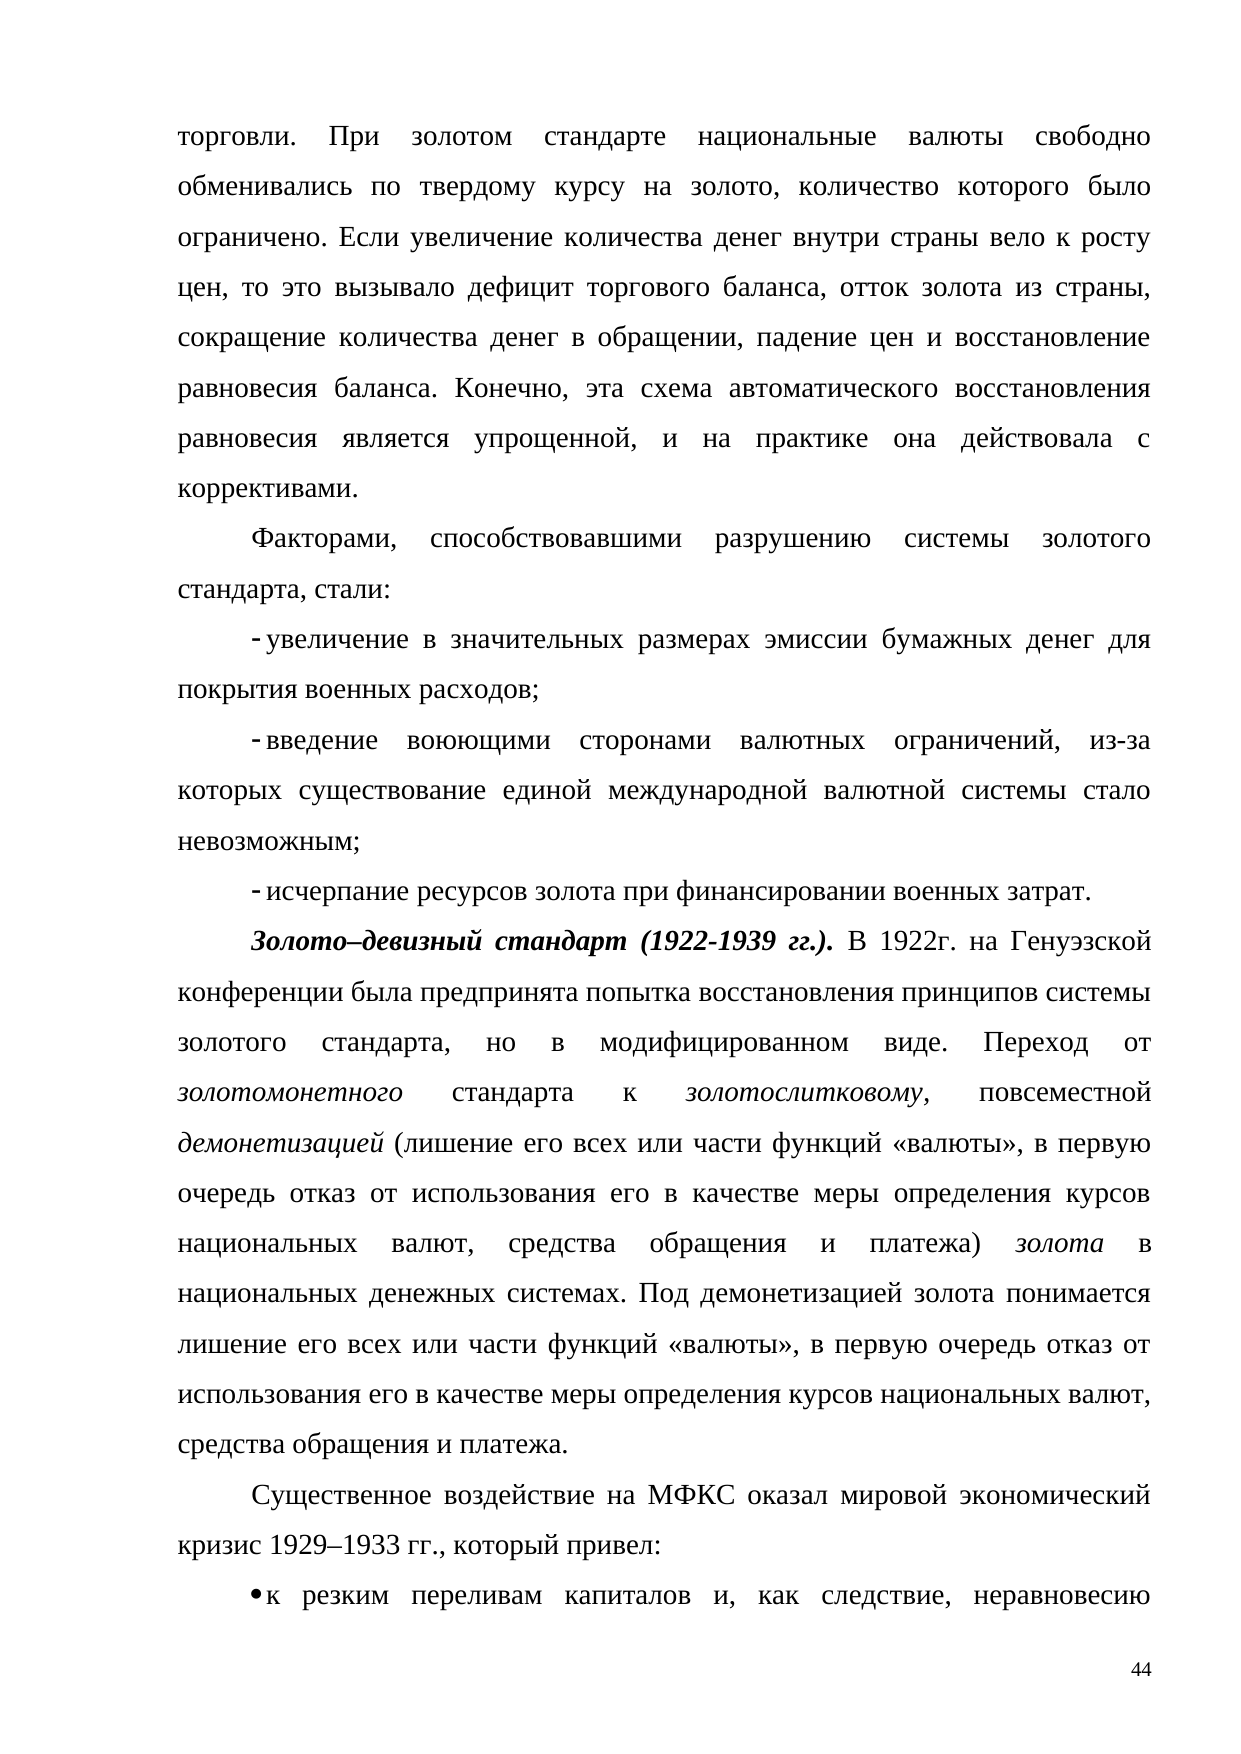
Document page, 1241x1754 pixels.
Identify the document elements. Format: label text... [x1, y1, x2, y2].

text Золото–девизный стандарт (1922-1939 гг.). В 1922г. на Генуэзской конференции была предпринята попытка восстановления принципов системы золотого стандарта, но в модифицированном виде. Переход от золотомонетного стандарта к золотослитковому, повсеместной демонетизацией (лишение его всех или части функций «валюты», в первую очередь отказ от использования его в качестве меры определения курсов национальных валют, средства обращения и платежа) золота в национальных денежных системах. Под демонетизацией золота понимается лишение его всех или части функций «валюты», в первую очередь отказ от использования его в качестве меры определения курсов национальных валют, средства обращения и платежа. [177, 923, 1152, 1460]
text Факторами, способствовавшими разрушению системы золотого стандарта, стали: [177, 521, 1152, 604]
text Существенное воздействие на МФКС оказал мировой экономический кризис 1929–1933 гг., который привел: [177, 1477, 1152, 1561]
list увеличение в значительных размерах эмиссии бумажных денег для покрытия военных расходов; [177, 621, 1152, 705]
list введение воюющими сторонами валютных ограничений, из-за которых существование единой международной валютной системы стало невозможным; [177, 722, 1152, 856]
list исчерпание ресурсов золота при финансировании военных затрат. [177, 873, 1152, 907]
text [177, 118, 1152, 504]
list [177, 1577, 1152, 1611]
